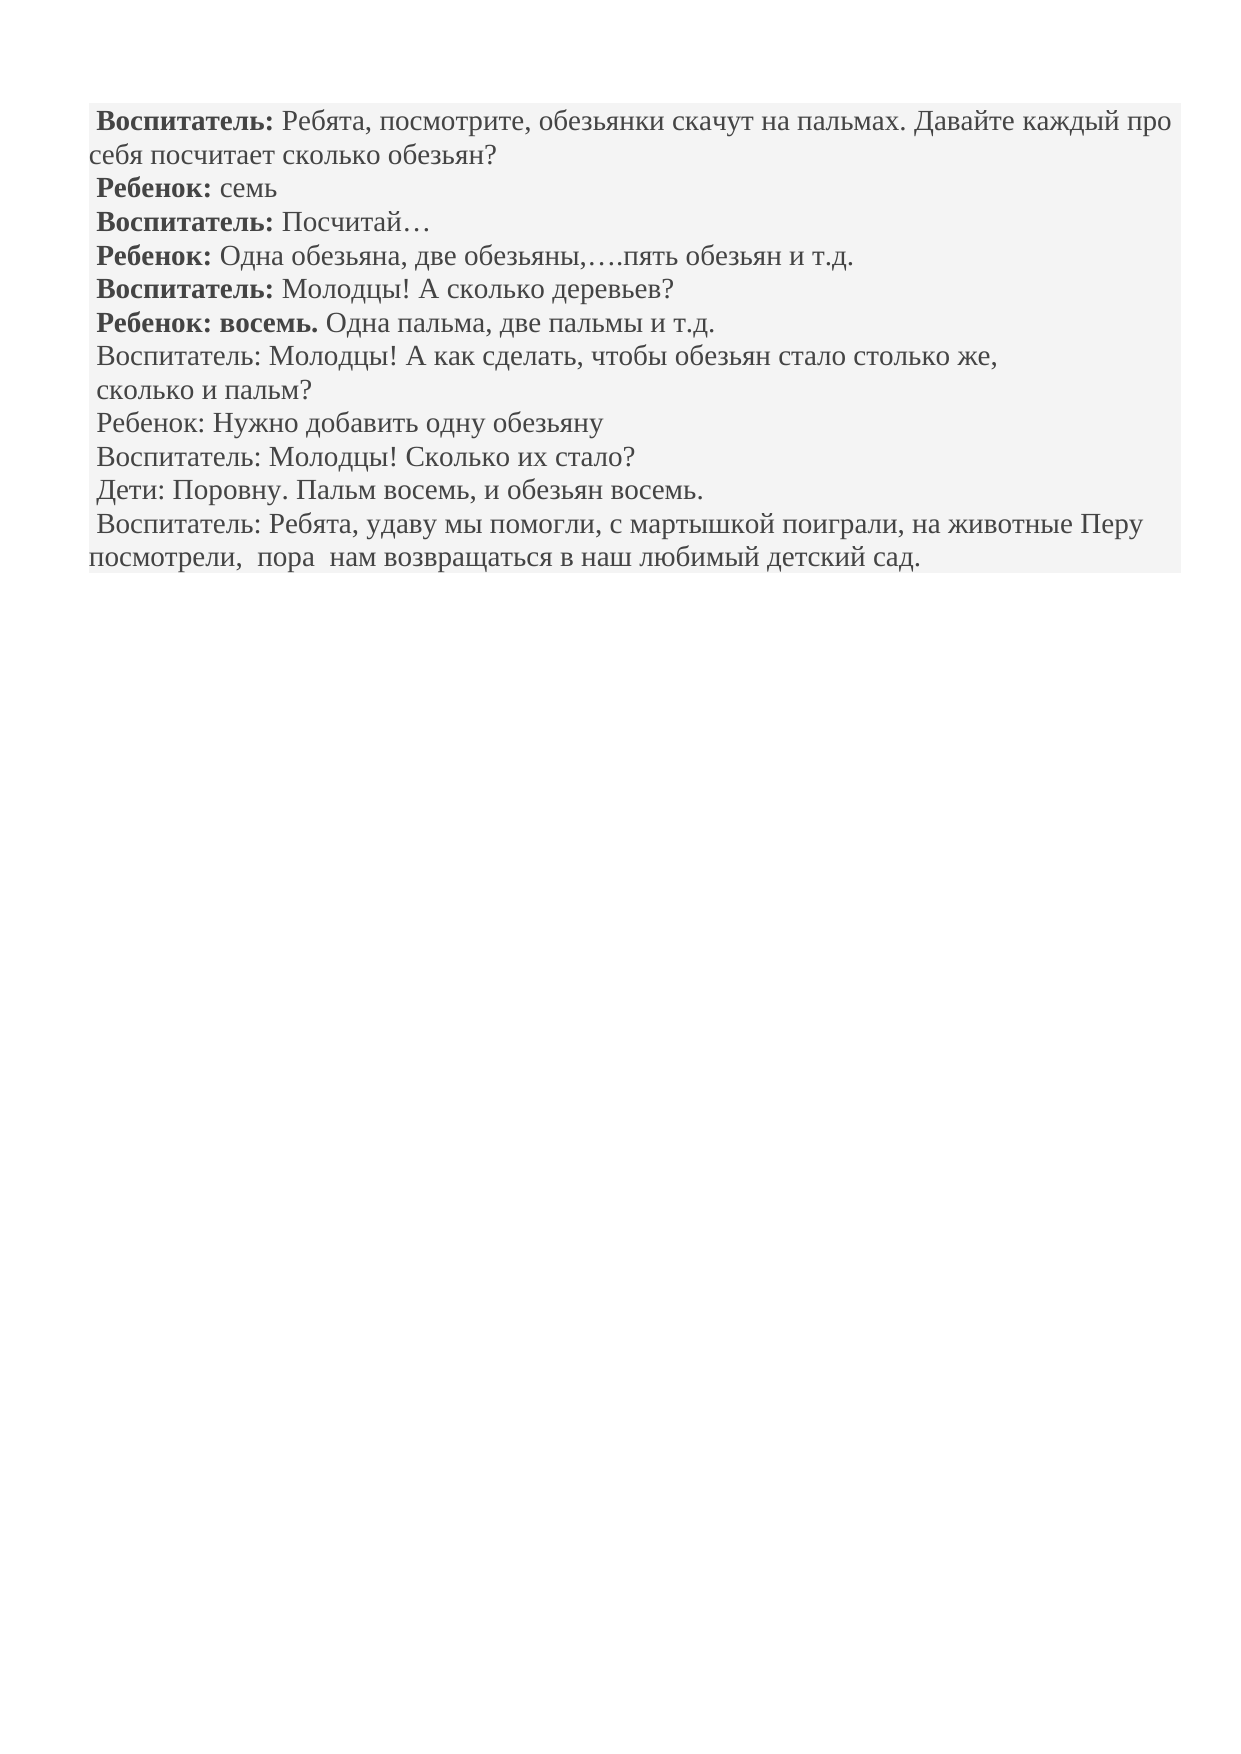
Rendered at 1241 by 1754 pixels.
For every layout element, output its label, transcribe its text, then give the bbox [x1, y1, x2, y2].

text Ребенок: Одна обезьяна, две обезьяны,….пять обезьян и т.д. [89, 238, 1181, 271]
text Ребенок: восемь. Одна пальма, две пальмы и т.д. [89, 305, 1181, 338]
text Воспитатель: Ребята, удаву мы помогли, с мартышкой поиграли, на животные Перу посмотрели, пора нам возвращаться в наш любимый детский сад. [89, 506, 1181, 573]
text Воспитатель: Молодцы! Сколько их стало? [89, 439, 1181, 472]
text Ребенок: Нужно добавить одну обезьяну [89, 405, 1181, 439]
text Воспитатель: Ребята, посмотрите, обезьянки скачут на пальмах. Давайте каждый про себя посчитает сколько обезьян? [89, 103, 1181, 171]
text Воспитатель: Молодцы! А сколько деревьев? [89, 271, 1181, 305]
text Ребенок: семь [89, 171, 1181, 204]
text Дети: Поровну. Пальм восемь, и обезьян восемь. [89, 472, 1181, 506]
text сколько и пальм? [89, 372, 1181, 405]
text Воспитатель: Молодцы! А как сделать, чтобы обезьян стало столько же, [89, 338, 1181, 372]
text Воспитатель: Посчитай… [89, 204, 1181, 238]
